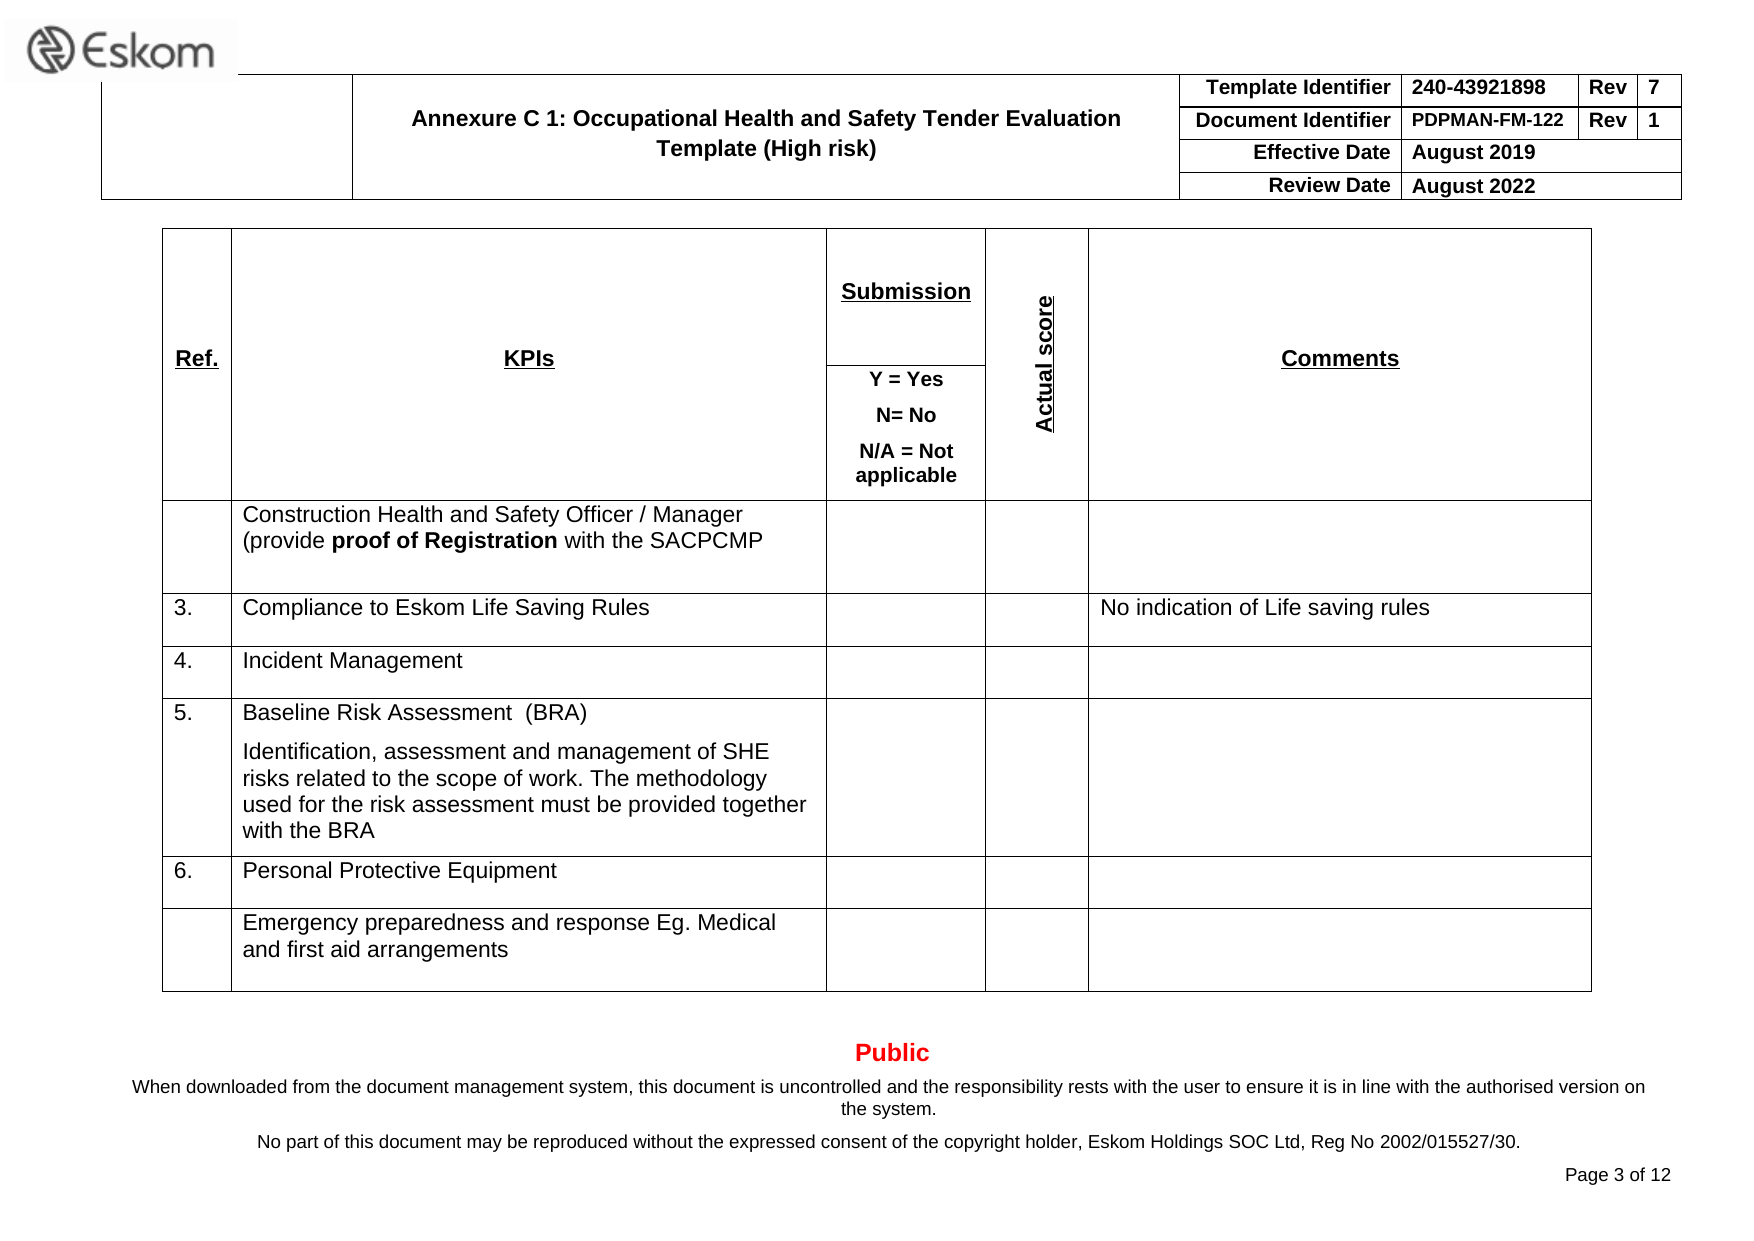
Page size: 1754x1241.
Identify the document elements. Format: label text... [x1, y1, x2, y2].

table_cell [986, 647, 1088, 698]
table_cell Y = Yes N= No N/A = Not applicable [827, 366, 985, 500]
table_header Comments [1089, 229, 1591, 500]
table_cell [986, 501, 1088, 592]
table_cell [1089, 857, 1591, 908]
table_cell Baseline Risk Assessment (BRA) Identification, assessment and management of SHE risks related to the scope of work. The methodology used for the risk assessment must be provided together with the BRA [232, 699, 826, 856]
table_cell 5. [163, 699, 231, 856]
table_cell [827, 594, 985, 646]
table_header KPIs [232, 229, 826, 500]
table_header Ref. [163, 229, 231, 500]
table_cell [827, 699, 985, 856]
table_cell [163, 909, 231, 991]
table_cell [827, 909, 985, 991]
table_cell [1089, 647, 1591, 698]
table_cell No indication of Life saving rules [1089, 594, 1591, 646]
table_cell 6. [163, 857, 231, 908]
table_header Actual score [986, 229, 1088, 500]
table_cell 3. [163, 594, 231, 646]
table_cell [827, 501, 985, 592]
table_cell [986, 909, 1088, 991]
table_header Submission [827, 229, 985, 365]
table_cell [986, 699, 1088, 856]
table_cell [1089, 501, 1591, 592]
table_cell Construction Health and Safety Officer / Manager (provide proof of Registration with the SACPCMP [232, 501, 826, 592]
table_cell [827, 857, 985, 908]
table_cell 4. [163, 647, 231, 698]
table_cell Emergency preparedness and response Eg. Medical and first aid arrangements [232, 909, 826, 991]
table_cell [827, 647, 985, 698]
table_cell Personal Protective Equipment [232, 857, 826, 908]
table_cell [1089, 699, 1591, 856]
table_cell Compliance to Eskom Life Saving Rules [232, 594, 826, 646]
table_cell Incident Management [232, 647, 826, 698]
table_cell [1089, 909, 1591, 991]
table_cell [986, 594, 1088, 646]
table_cell [986, 857, 1088, 908]
